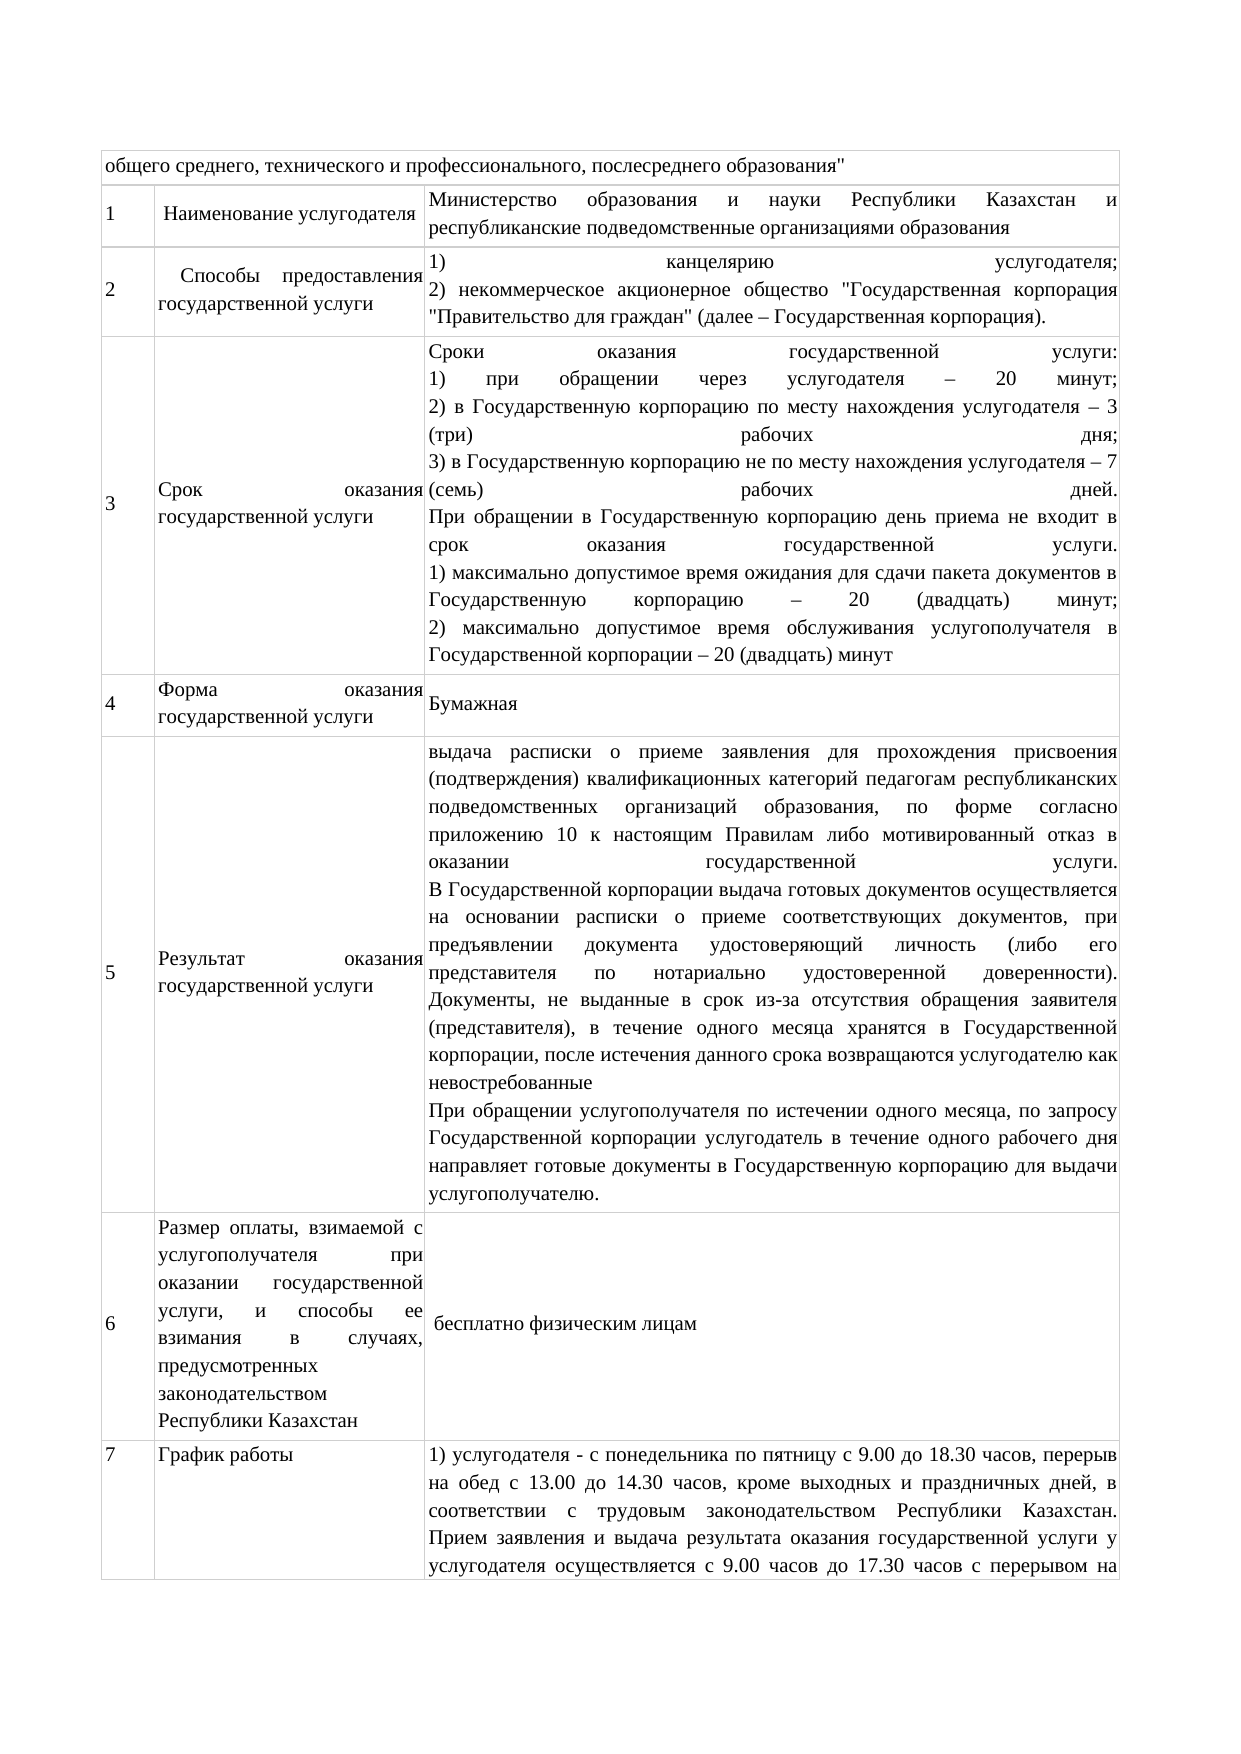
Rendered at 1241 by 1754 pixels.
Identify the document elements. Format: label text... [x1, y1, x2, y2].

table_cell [102, 151, 1119, 184]
table_cell Сроки оказания государственной услуги: 1) при обращении через услугодателя – 20 минут; 2) в Государственную корпорацию по месту нахождения услугодателя – 3 (три) рабочих дня; 3) в Государственную корпорацию не по месту нахождения услугодателя – 7 (семь) рабочих дней. При обращении в Государственную корпорацию день приема не входит в срок оказания государственной услуги. 1) максимально допустимое время ожидания для сдачи пакета документов в Государственную корпорацию – 20 (двадцать) минут; 2) максимально допустимое время обслуживания услугополучателя в Государственной корпорации – 20 (двадцать) минут [425, 337, 1119, 674]
table_cell 4 [102, 675, 154, 736]
table_cell Форма оказания государственной услуги [155, 675, 424, 736]
table_cell 5 [102, 737, 154, 1212]
table_cell График работы [155, 1441, 424, 1578]
table_cell 2 [102, 248, 154, 336]
table_cell 6 [102, 1213, 154, 1439]
table_cell 1) канцелярию услугодателя; 2) некоммерческое акционерное общество "Государственная корпорация "Правительство для граждан" (далее – Государственная корпорация). [425, 248, 1119, 336]
table_cell Размер оплаты, взимаемой с услугополучателя при оказании государственной услуги, и способы ее взимания в случаях, предусмотренных законодательством Республики Казахстан [155, 1213, 424, 1439]
table_cell Срок оказания государственной услуги [155, 337, 424, 674]
table_cell 3 [102, 337, 154, 674]
table_cell Министерство образования и науки Республики Казахстан и республиканские подведомственные организациями образования [425, 186, 1119, 246]
table_cell бесплатно физическим лицам [425, 1213, 1119, 1439]
table_cell Наименование услугодателя [155, 186, 424, 246]
table_cell 1 [102, 186, 154, 246]
table_cell выдача расписки о приеме заявления для прохождения присвоения (подтверждения) квалификационных категорий педагогам республиканских подведомственных организаций образования, по форме согласно приложению 10 к настоящим Правилам либо мотивированный отказ в оказании государственной услуги. В Государственной корпорации выдача готовых документов осуществляется на основании расписки о приеме соответствующих документов, при предъявлении документа удостоверяющий личность (либо его представителя по нотариально удостоверенной доверенности). Документы, не выданные в срок из-за отсутствия обращения заявителя (представителя), в течение одного месяца хранятся в Государственной корпорации, после истечения данного срока возвращаются услугодателю как невостребованные При обращении услугополучателя по истечении одного месяца, по запросу Государственной корпорации услугодатель в течение одного рабочего дня направляет готовые документы в Государственную корпорацию для выдачи услугополучателю. [425, 737, 1119, 1212]
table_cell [425, 1441, 1119, 1578]
table_cell 7 [102, 1441, 154, 1578]
table_cell Способы предоставления государственной услуги [155, 248, 424, 336]
table_cell Бумажная [425, 675, 1119, 736]
table_cell Результат оказания государственной услуги [155, 737, 424, 1212]
